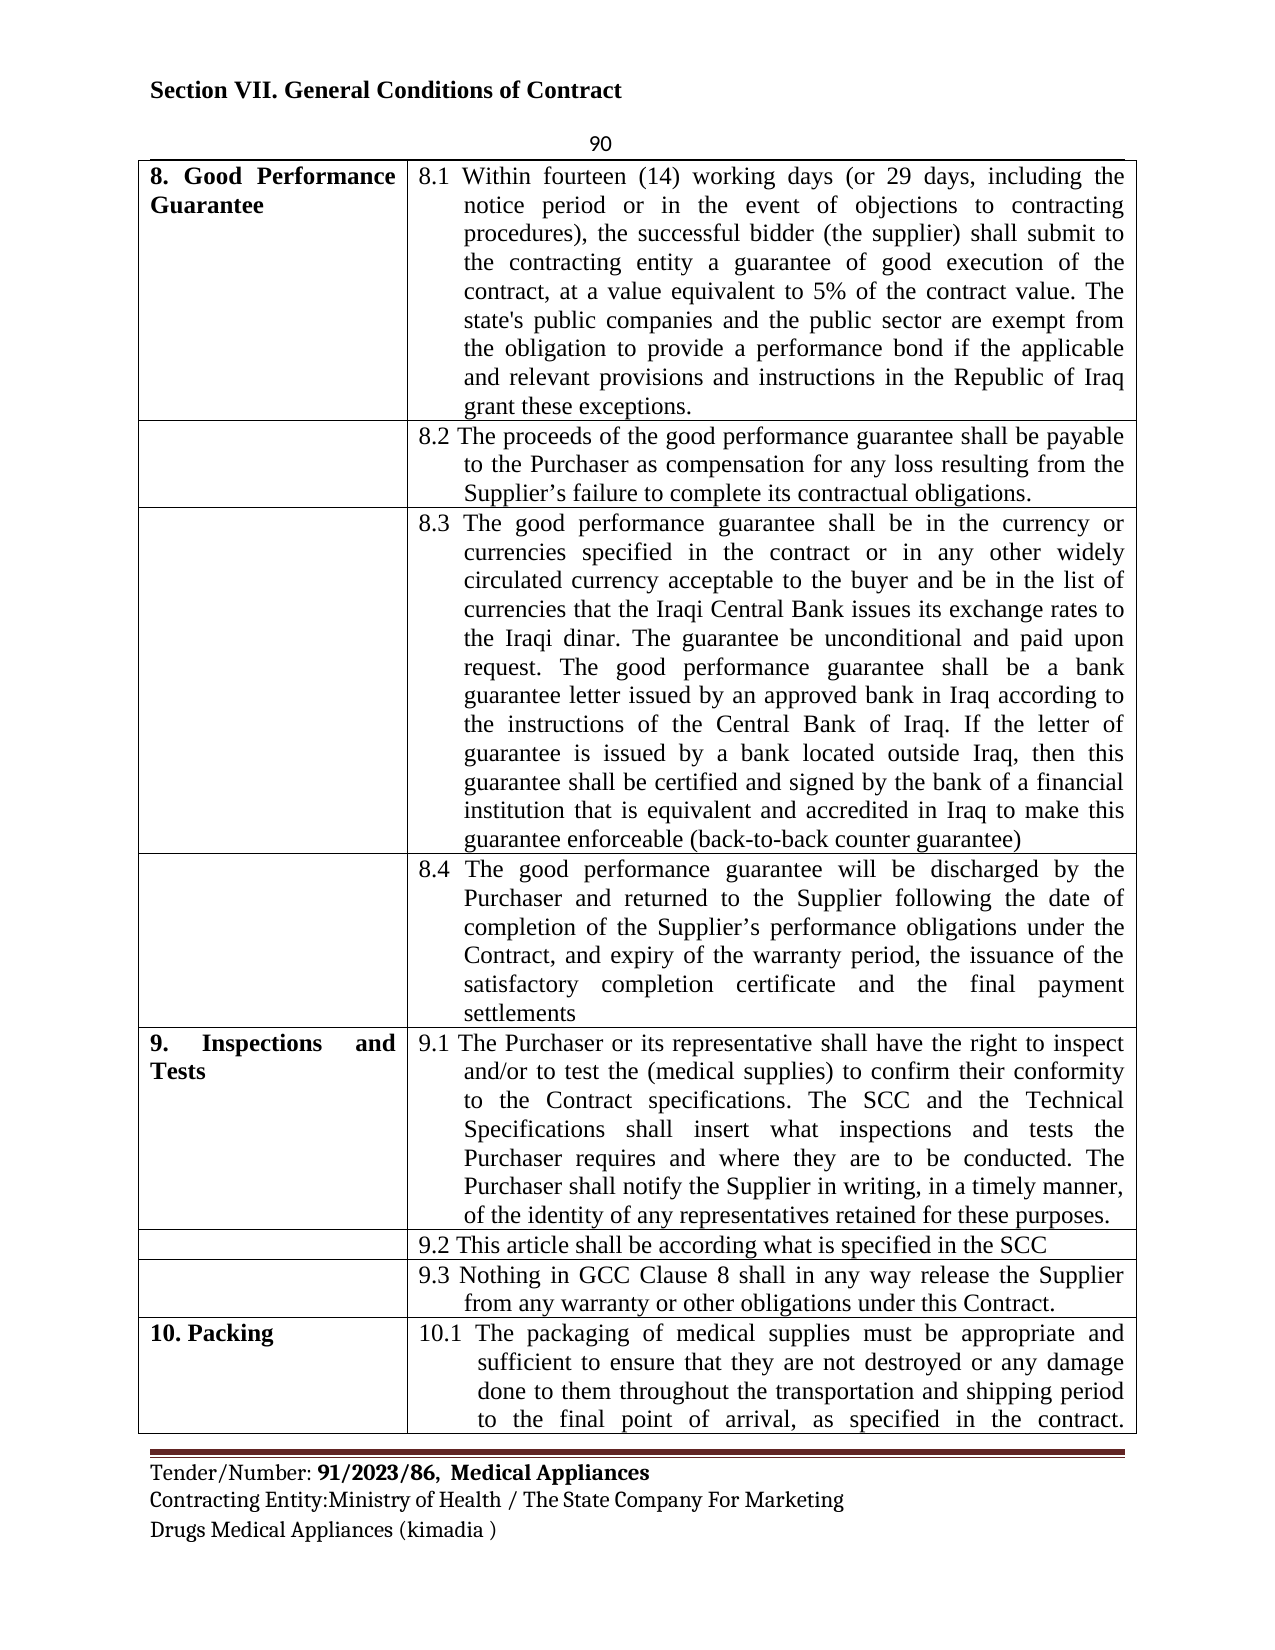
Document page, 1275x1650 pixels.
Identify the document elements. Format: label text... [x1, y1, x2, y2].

table_cell 9. Inspections and Tests [139, 1028, 407, 1229]
table_header 8.1 Within fourteen (14) working days (or 29 days, including the notice period or in the event of objections to contracting procedures), the successful bidder (the supplier) shall submit to the contracting entity a guarantee of good execution of the contract, at a value equivalent to 5% of the contract value. The state's public companies and the public sector are exempt from the obligation to provide a performance bond if the applicable and relevant provisions and instructions in the Republic of Iraq grant these exceptions. [408, 161, 1136, 420]
table_cell [139, 421, 407, 507]
table_cell 10. Packing [139, 1318, 407, 1433]
table_cell 8.4 The good performance guarantee will be discharged by the Purchaser and returned to the Supplier following the date of completion of the Supplier’s performance obligations under the Contract, and expiry of the warranty period, the issuance of the satisfactory completion certificate and the final payment settlements [408, 854, 1136, 1027]
table_cell 9.3 Nothing in GCC Clause 8 shall in any way release the Supplier from any warranty or other obligations under this Contract. [408, 1260, 1136, 1317]
table_cell 9.1 The Purchaser or its representative shall have the right to inspect and/or to test the (medical supplies) to confirm their conformity to the Contract specifications. The SCC and the Technical Specifications shall insert what inspections and tests the Purchaser requires and where they are to be conducted. The Purchaser shall notify the Supplier in writing, in a timely manner, of the identity of any representatives retained for these purposes. [408, 1028, 1136, 1229]
table_cell [139, 1260, 407, 1317]
table_cell [139, 508, 407, 853]
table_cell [408, 1318, 1136, 1433]
table_cell [139, 1230, 407, 1259]
table_cell 8.2 The proceeds of the good performance guarantee shall be payable to the Purchaser as compensation for any loss resulting from the Supplier’s failure to complete its contractual obligations. [408, 421, 1136, 507]
table_cell [139, 854, 407, 1027]
table_cell 9.2 This article shall be according what is specified in the SCC [408, 1230, 1136, 1259]
table_cell 8.3 The good performance guarantee shall be in the currency or currencies specified in the contract or in any other widely circulated currency acceptable to the buyer and be in the list of currencies that the Iraqi Central Bank issues its exchange rates to the Iraqi dinar. The guarantee be unconditional and paid upon request. The good performance guarantee shall be a bank guarantee letter issued by an approved bank in Iraq according to the instructions of the Central Bank of Iraq. If the letter of guarantee is issued by a bank located outside Iraq, then this guarantee shall be certified and signed by the bank of a financial institution that is equivalent and accredited in Iraq to make this guarantee enforceable (back-to-back counter guarantee) [408, 508, 1136, 853]
table_header 8. Good Performance Guarantee [139, 161, 407, 420]
